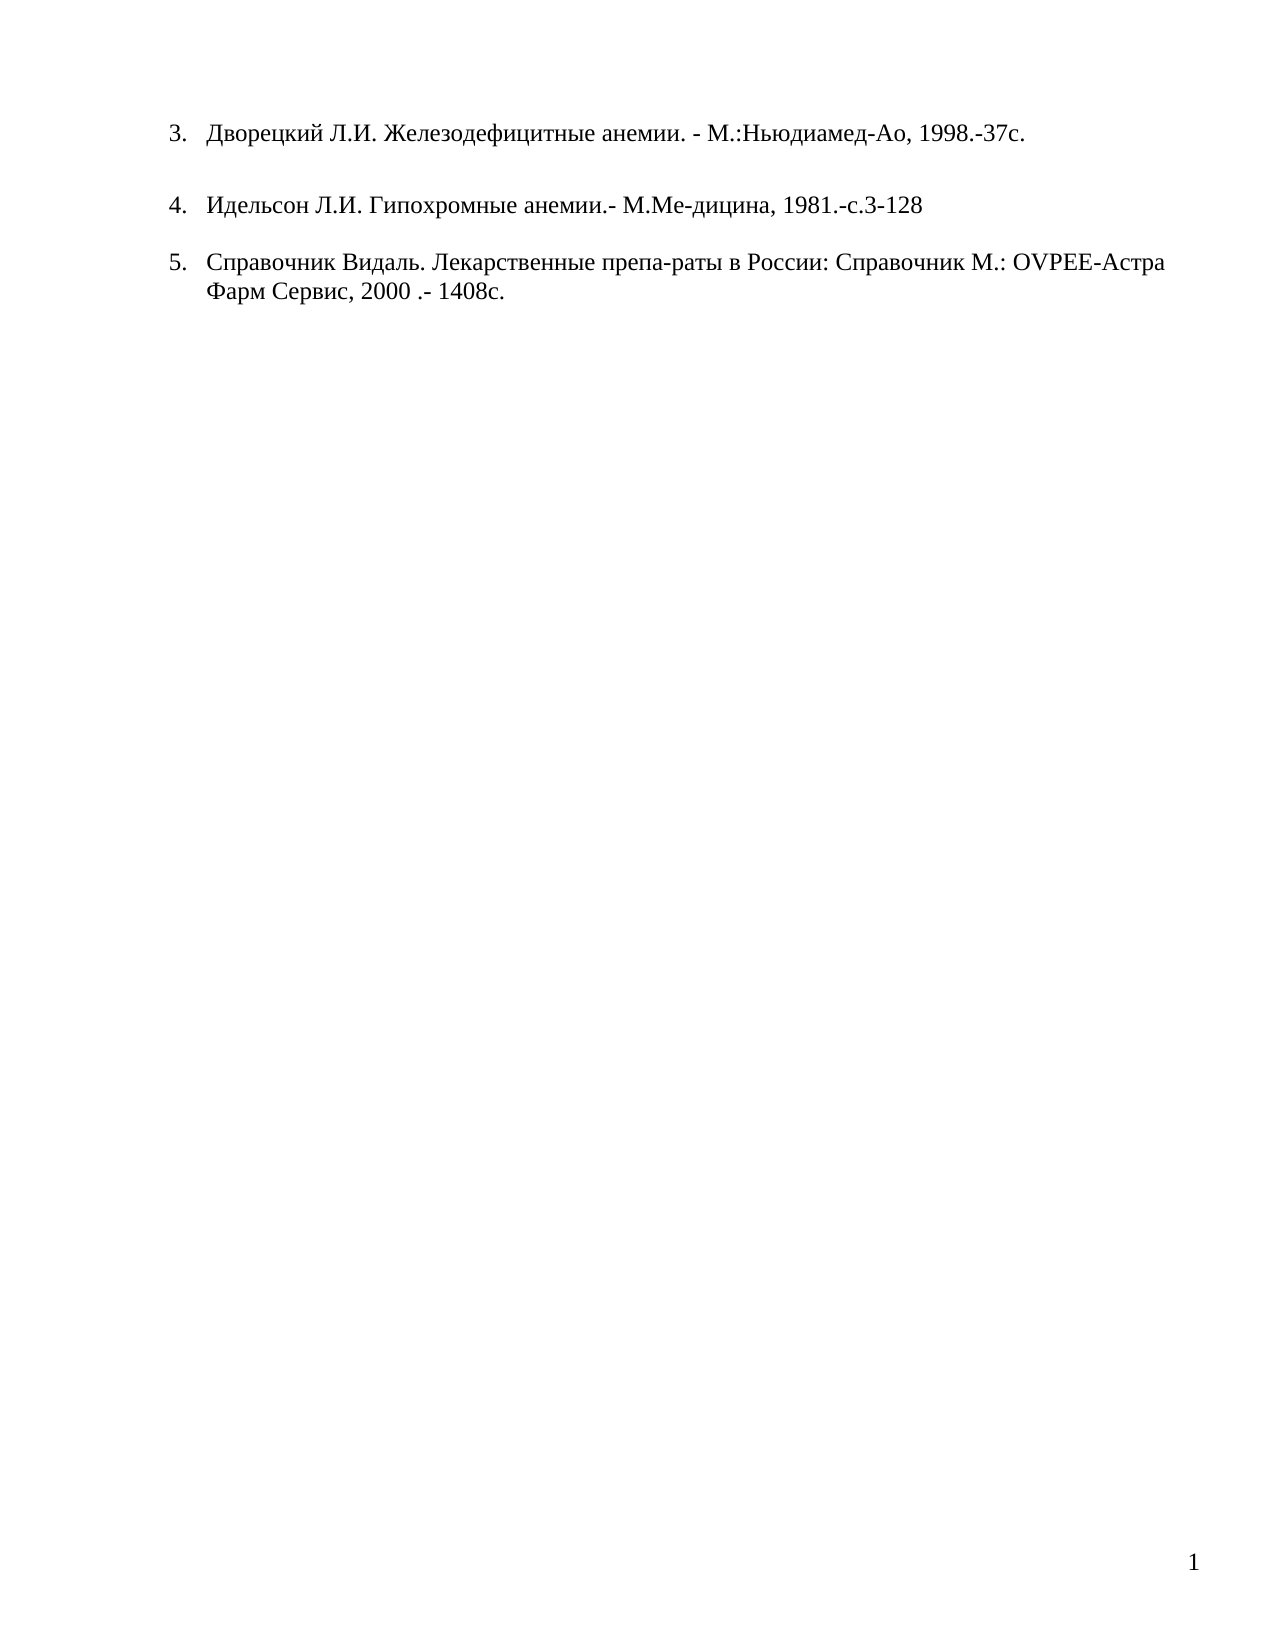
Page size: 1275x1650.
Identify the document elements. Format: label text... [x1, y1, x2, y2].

list Идельсон Л.И. Гипохромные анемии.- М.Ме-дицина, 1981.-с.3-128 [169, 190, 1200, 219]
list Дворецкий Л.И. Железодефицитные анемии. - М.:Ньюдиамед-Ао, 1998.-37с. [169, 118, 1200, 147]
list Справочник Видаль. Лекарственные препа-раты в России: Справочник М.: OVPEE-Астра Фарм Сервис, 2000 .- 1408с. [169, 247, 1200, 305]
